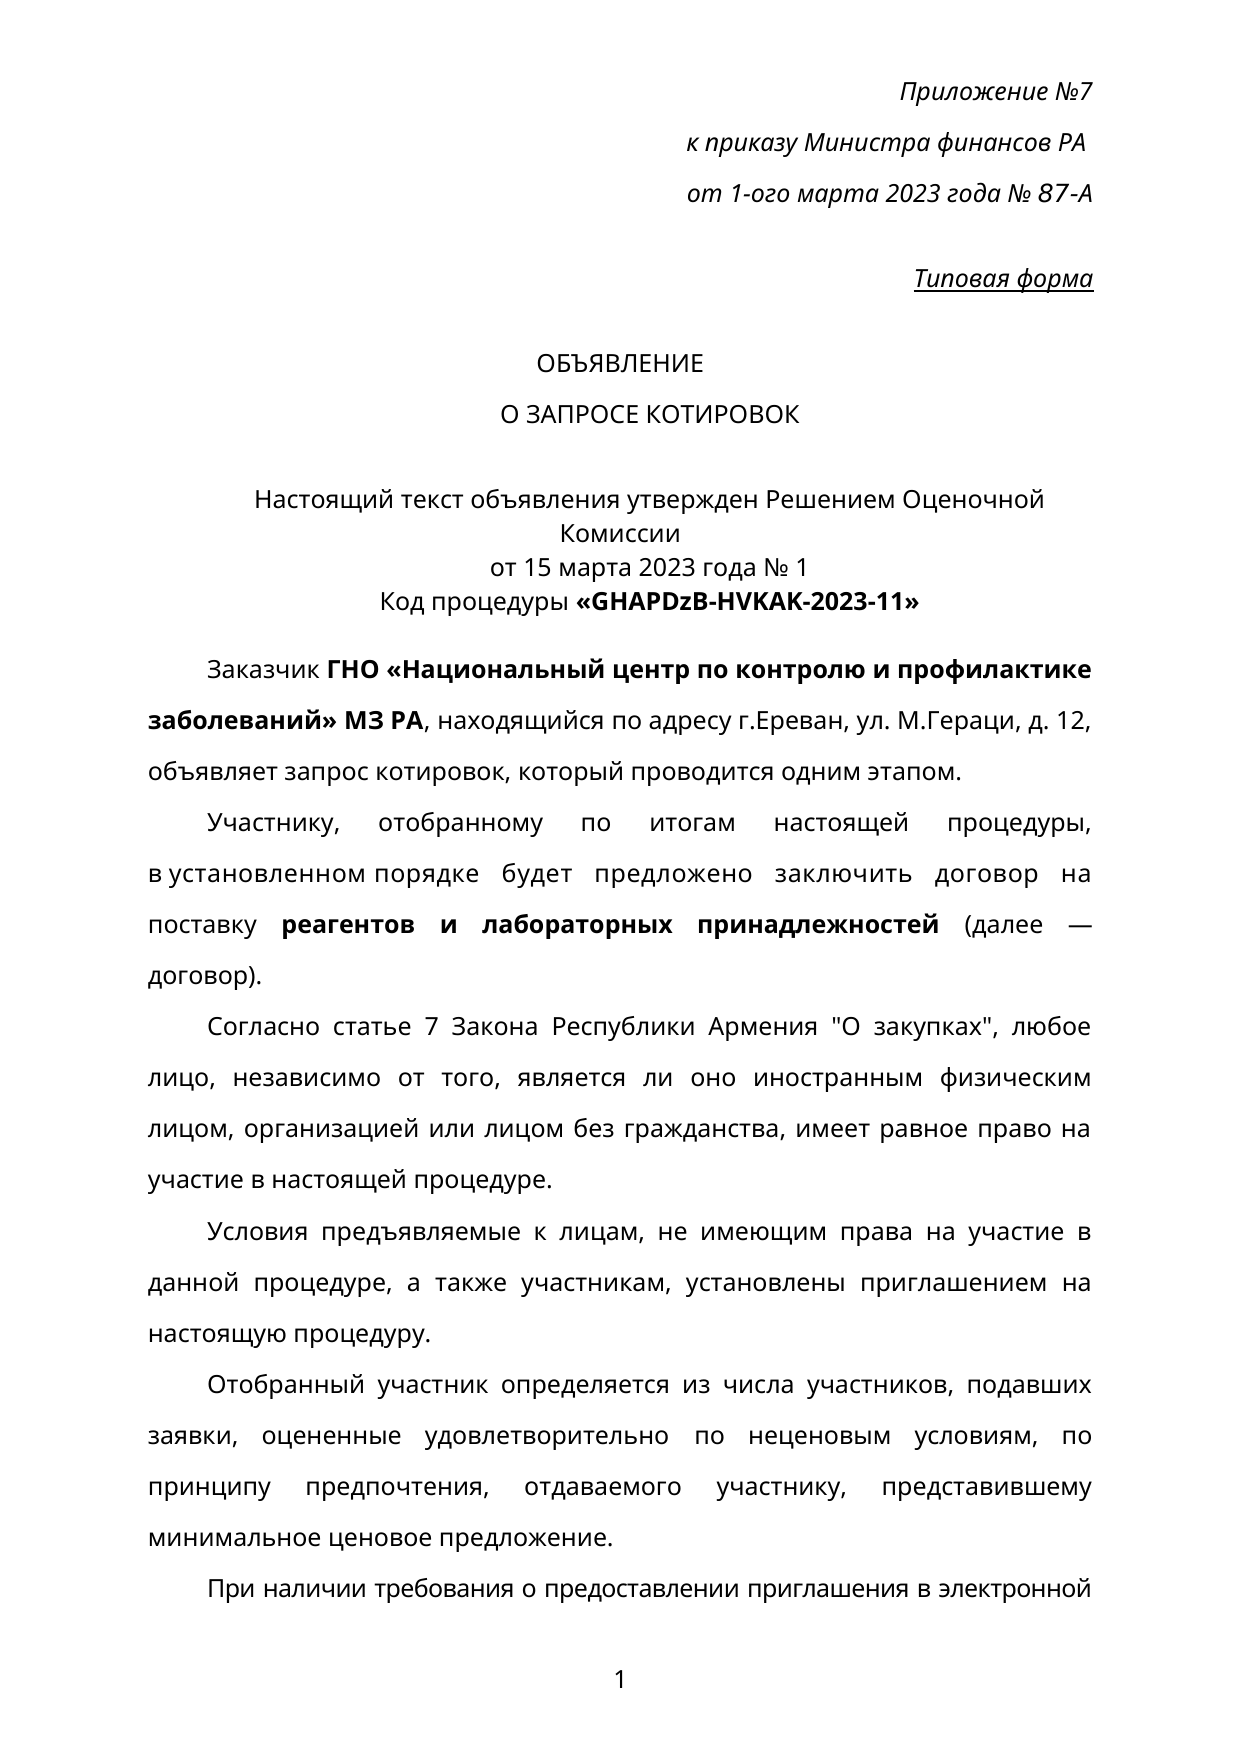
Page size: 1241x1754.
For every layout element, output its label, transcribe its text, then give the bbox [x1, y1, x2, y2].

text Настоящий текст объявления утвержден Решением Оценочной Комиссии [148, 481, 1092, 549]
text Условия предъявляемые к лицам, не имеющим права на участие в данной процедуре, а также участникам, установлены приглашением на настоящую процедуру. [148, 1213, 1092, 1349]
text Типовая форма [148, 261, 1093, 295]
text Заказчик ГНО «Национальный центр по контролю и профилактике заболеваний» МЗ РА, находящийся по адресу г.Ереван, ул. М.Гераци, д. 12, объявляет запрос котировок, который проводится одним этапом. [148, 652, 1092, 788]
text Код процедуры «GHAPDzB-HVKAK-2023-11» [148, 583, 1092, 618]
text Приложение №7 [148, 74, 1092, 108]
text к приказу Министра финансов РА от 1-ого марта 2023 года № 87-A [148, 125, 1092, 210]
text от 15 марта 2023 года № 1 [148, 549, 1092, 583]
text О ЗАПРОСЕ КОТИРОВОК [148, 397, 1092, 431]
text Участнику, отобранному по итогам настоящей процедуры, в установленном порядке будет предложено заключить договор на поставку реагентов и лабораторных принадлежностей (далее — договор). [148, 805, 1092, 992]
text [148, 1570, 1092, 1604]
text Отобранный участник определяется из числа участников, подавших заявки, оцененные удовлетворительно по неценовым условиям, по принципу предпочтения, отдаваемого участнику, представившему минимальное ценовое предложение. [148, 1366, 1092, 1553]
text Согласно статье 7 Закона Республики Армения "О закупках", любое лицо, независимо от того, является ли оно иностранным физическим лицом, организацией или лицом без гражданства, имеет равное право на участие в настоящей процедуре. [148, 1009, 1092, 1196]
text ОБЪЯВЛЕНИЕ [148, 346, 1092, 380]
